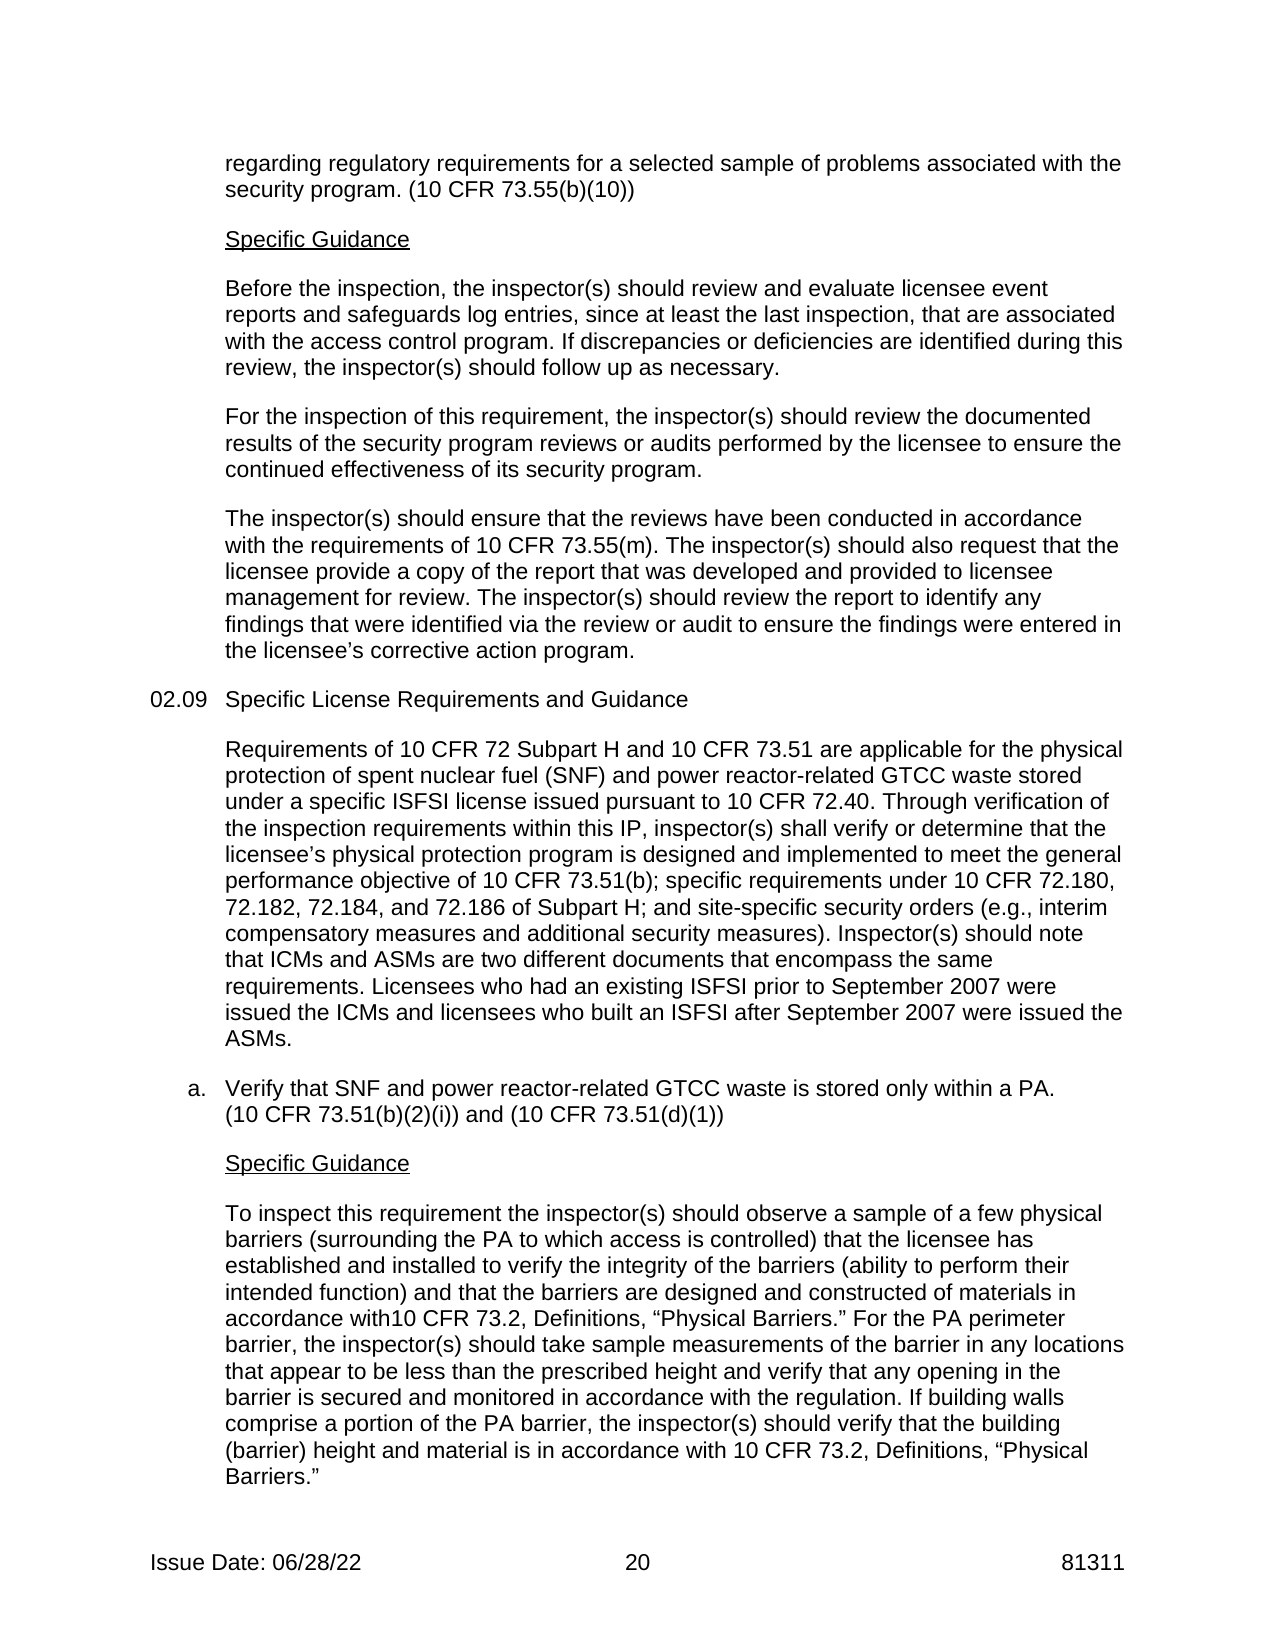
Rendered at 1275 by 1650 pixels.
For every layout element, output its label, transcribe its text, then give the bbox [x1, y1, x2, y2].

subtitle 02.09 Specific License Requirements and Guidance [150, 686, 1125, 713]
text The inspector(s) should ensure that the reviews have been conducted in accordance with the requirements of 10 CFR 73.55(m). The inspector(s) should also request that the licensee provide a copy of the report that was developed and provided to licensee management for review. The inspector(s) should review the report to identify any findings that were identified via the review or audit to ensure the findings were entered in the licensee’s corrective action program. [225, 505, 1125, 663]
text Requirements of 10 CFR 72 Subpart H and 10 CFR 73.51 are applicable for the physical protection of spent nuclear fuel (SNF) and power reactor-related GTCC waste stored under a specific ISFSI license issued pursuant to 10 CFR 72.40. Through verification of the inspection requirements within this IP, inspector(s) shall verify or determine that the licensee’s physical protection program is designed and implemented to meet the general performance objective of 10 CFR 73.51(b); specific requirements under 10 CFR 72.180, 72.182, 72.184, and 72.186 of Subpart H; and site-specific security orders (e.g., interim compensatory measures and additional security measures). Inspector(s) should note that ICMs and ASMs are two different documents that encompass the same requirements. Licensees who had an existing ISFSI prior to September 2007 were issued the ICMs and licensees who built an ISFSI after September 2007 were issued the ASMs. [225, 736, 1125, 1052]
list Verify that SNF and power reactor-related GTCC waste is stored only within a PA. (10 CFR 73.51(b)(2)(i)) and (10 CFR 73.51(d)(1)) [187, 1075, 1125, 1127]
text Specific Guidance [225, 1150, 1125, 1177]
text Before the inspection, the inspector(s) should review and evaluate licensee event reports and safeguards log entries, since at least the last inspection, that are associated with the access control program. If discrepancies or deficiencies are identified during this review, the inspector(s) should follow up as necessary. [225, 275, 1125, 380]
text To inspect this requirement the inspector(s) should observe a sample of a few physical barriers (surrounding the PA to which access is controlled) that the licensee has established and installed to verify the integrity of the barriers (ability to perform their intended function) and that the barriers are designed and constructed of materials in accordance with10 CFR 73.2, Definitions, “Physical Barriers.” For the PA perimeter barrier, the inspector(s) should take sample measurements of the barrier in any locations that appear to be less than the prescribed height and verify that any opening in the barrier is secured and monitored in accordance with the regulation. If building walls comprise a portion of the PA barrier, the inspector(s) should verify that the building (barrier) height and material is in accordance with 10 CFR 73.2, Definitions, “Physical Barriers.” [225, 1199, 1125, 1489]
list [187, 150, 1125, 203]
text Specific Guidance [225, 226, 1125, 252]
text For the inspection of this requirement, the inspector(s) should review the documented results of the security program reviews or audits performed by the licensee to ensure the continued effectiveness of its security program. [225, 403, 1125, 482]
